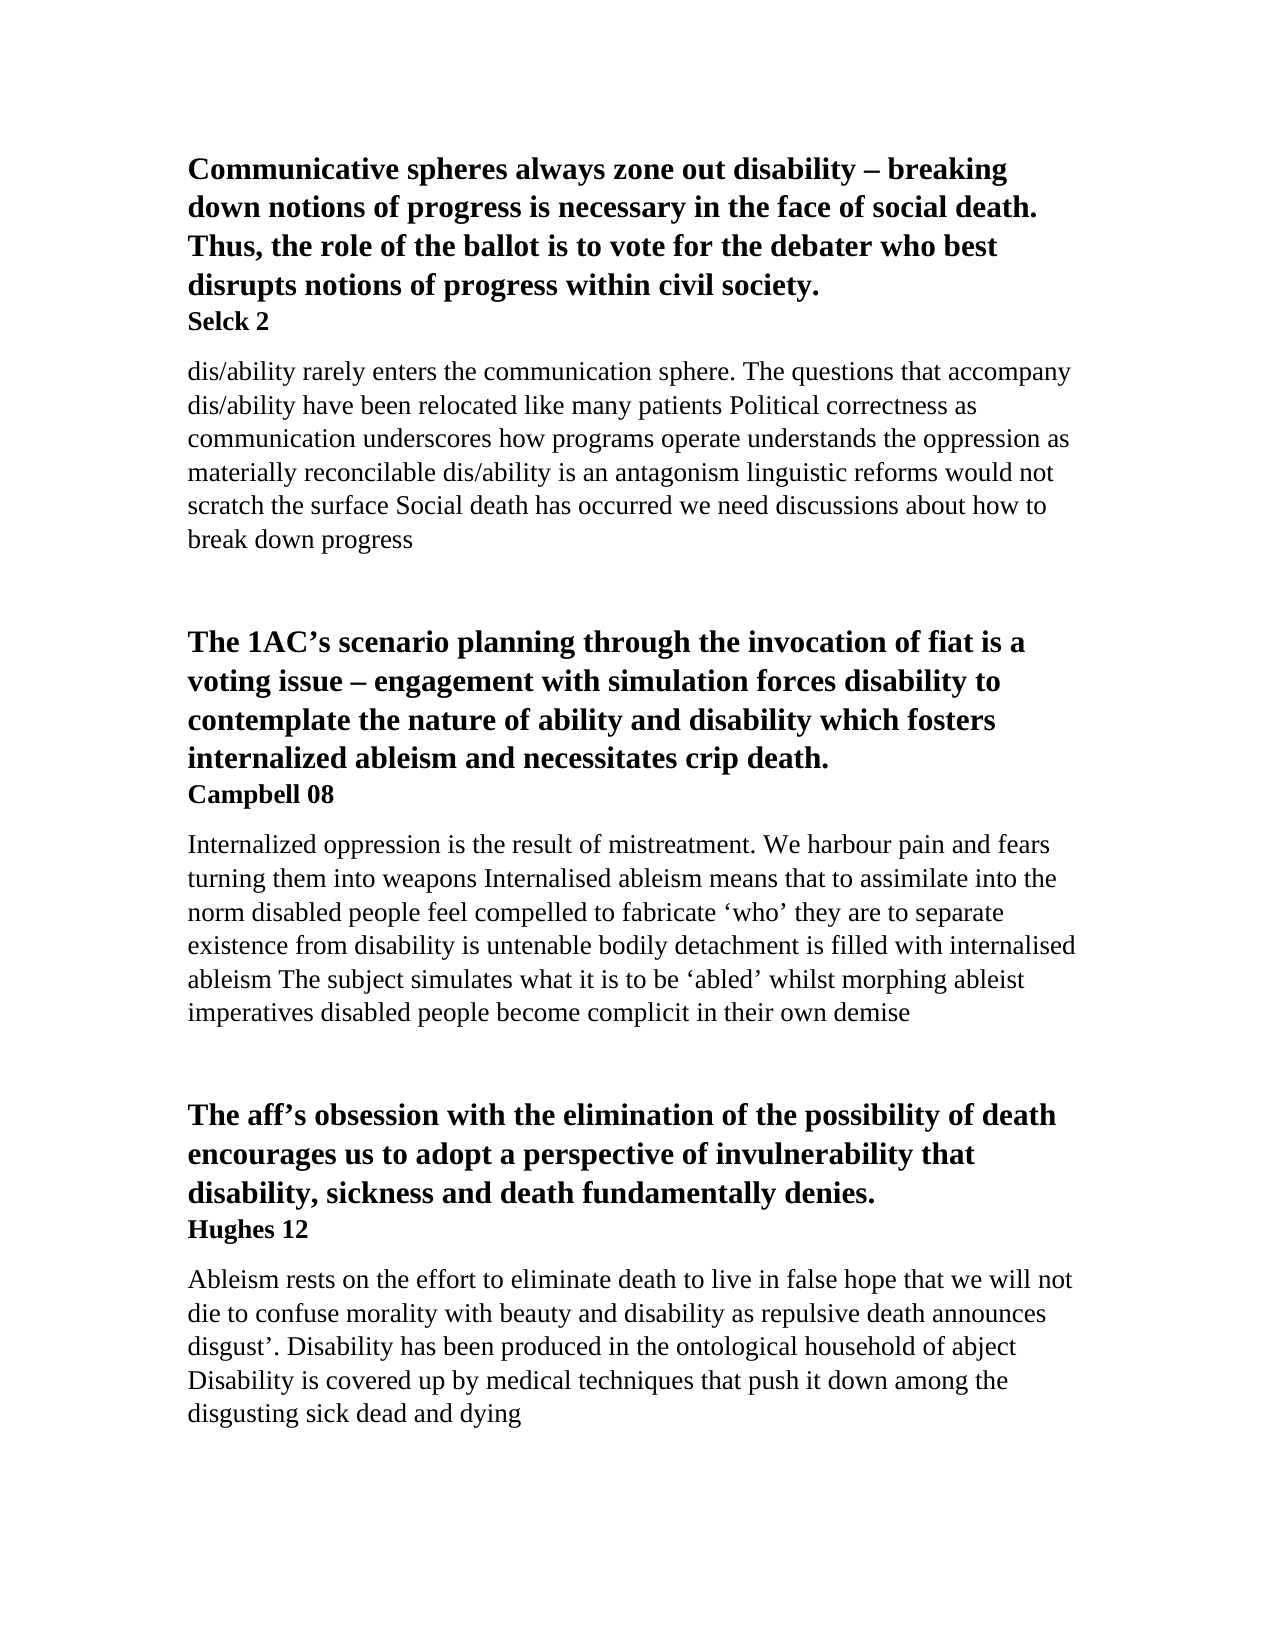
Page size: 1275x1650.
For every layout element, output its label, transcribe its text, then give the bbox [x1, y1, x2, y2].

subtitle The aff’s obsession with the elimination of the possibility of death encourages us to adopt a perspective of invulnerability that disability, sickness and death fundamentally denies. [187, 1097, 1087, 1210]
text Internalized oppression is the result of mistreatment. We harbour pain and fears turning them into weapons Internalised ableism means that to assimilate into the norm disabled people feel compelled to fabricate ‘who’ they are to separate existence from disability is untenable bodily detachment is filled with internalised ableism The subject simulates what it is to be ‘abled’ whilst morphing ableist imperatives disabled people become complicit in their own demise [187, 828, 1087, 1027]
subtitle The 1AC’s scenario planning through the invocation of fiat is a voting issue – engagement with simulation forces disability to contemplate the nature of ability and disability which fosters internalized ableism and necessitates crip death. [187, 623, 1087, 776]
subtitle Communicative spheres always zone out disability – breaking down notions of progress is necessary in the face of social death. Thus, the role of the ballot is to vote for the debater who best disrupts notions of progress within civil society. [187, 150, 1087, 302]
text dis/ability rarely enters the communication sphere. The questions that accompany dis/ability have been relocated like many patients Political correctness as communication underscores how programs operate understands the oppression as materially reconcilable dis/ability is an antagonism linguistic reforms would not scratch the surface Social death has occurred we need discussions about how to break down progress [187, 355, 1087, 554]
text Hughes 12 [187, 1213, 1087, 1244]
text Ableism rests on the effort to eliminate death to live in false hope that we will not die to confuse morality with beauty and disability as repulsive death announces disgust’. Disability has been produced in the ontological household of abject Disability is covered up by medical techniques that push it down among the disgusting sick dead and dying [187, 1263, 1087, 1428]
text Campbell 08 [187, 778, 1087, 809]
text Selck 2 [187, 305, 1087, 336]
